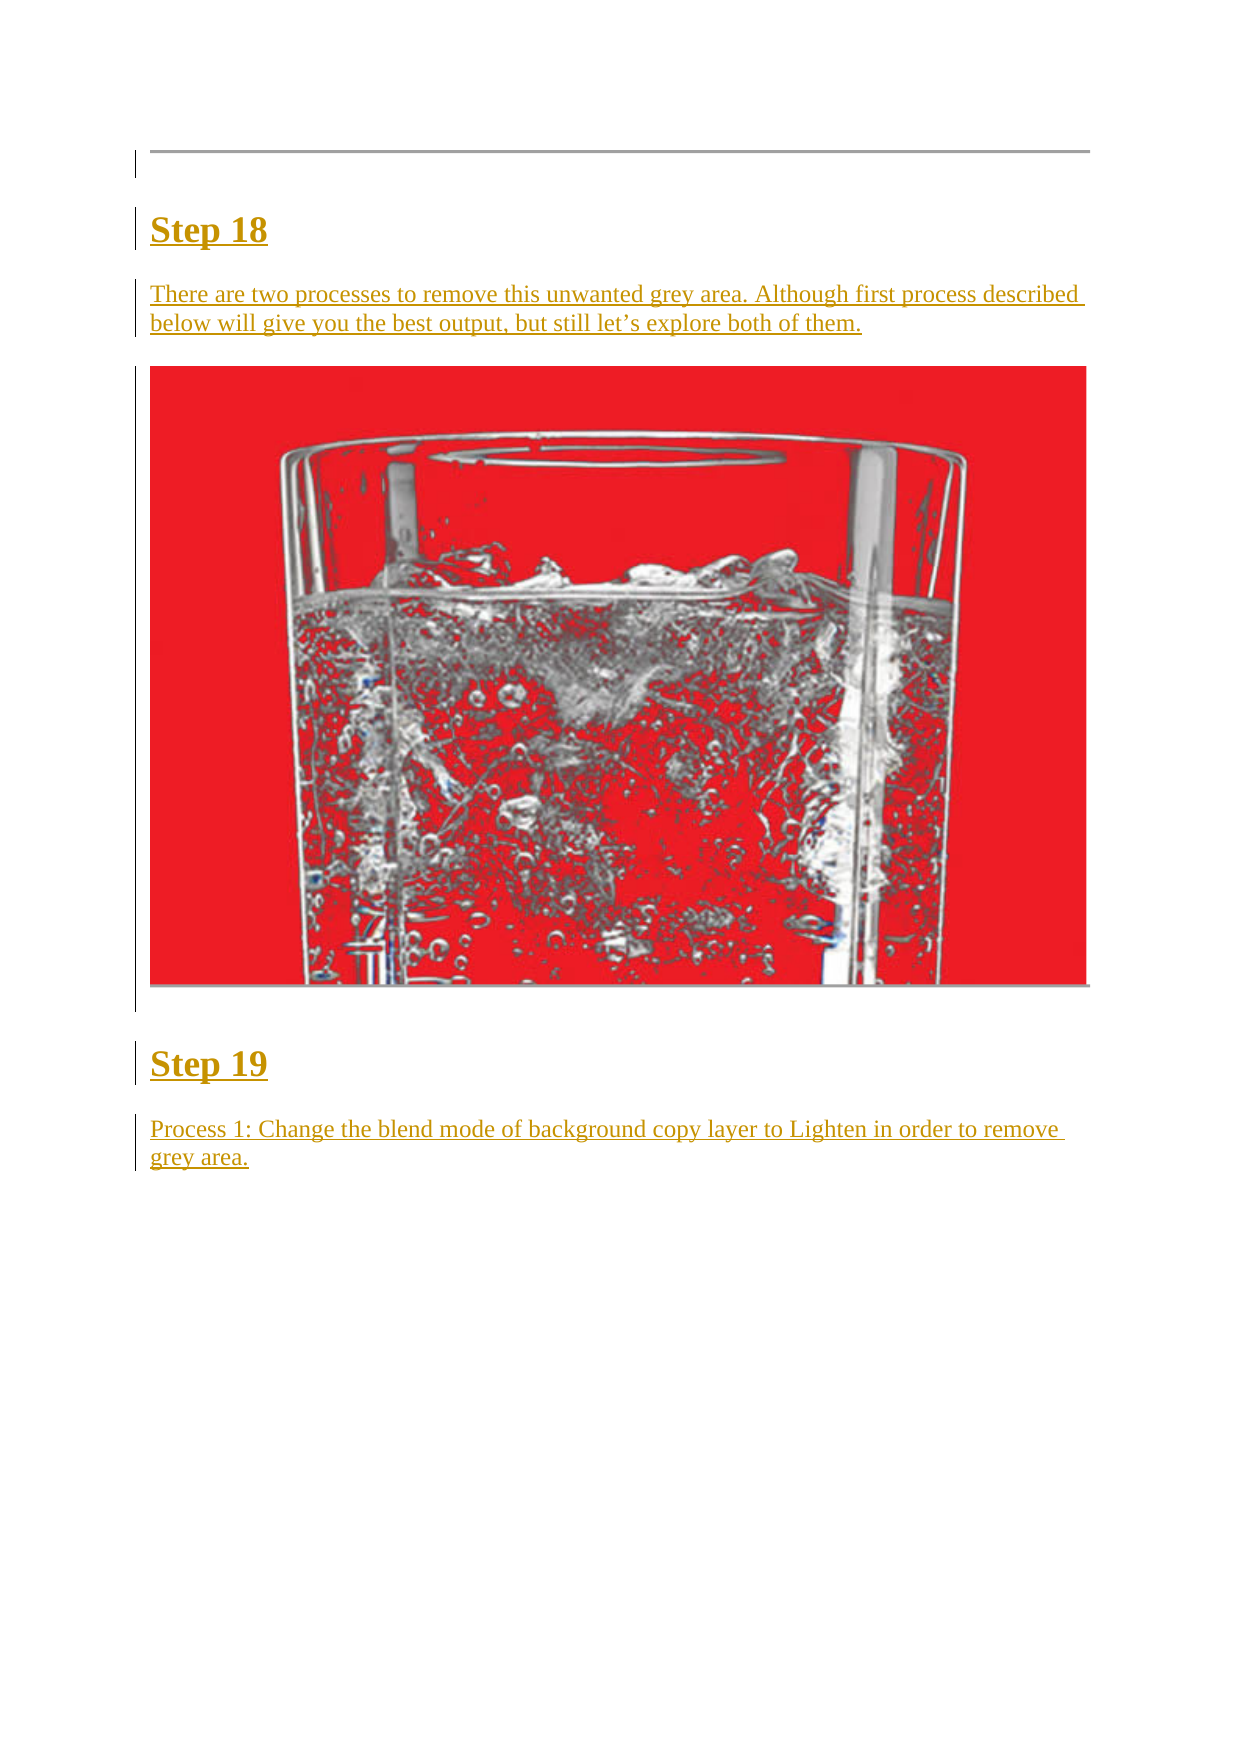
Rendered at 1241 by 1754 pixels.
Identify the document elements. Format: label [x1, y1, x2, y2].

picture [150, 366, 1087, 984]
